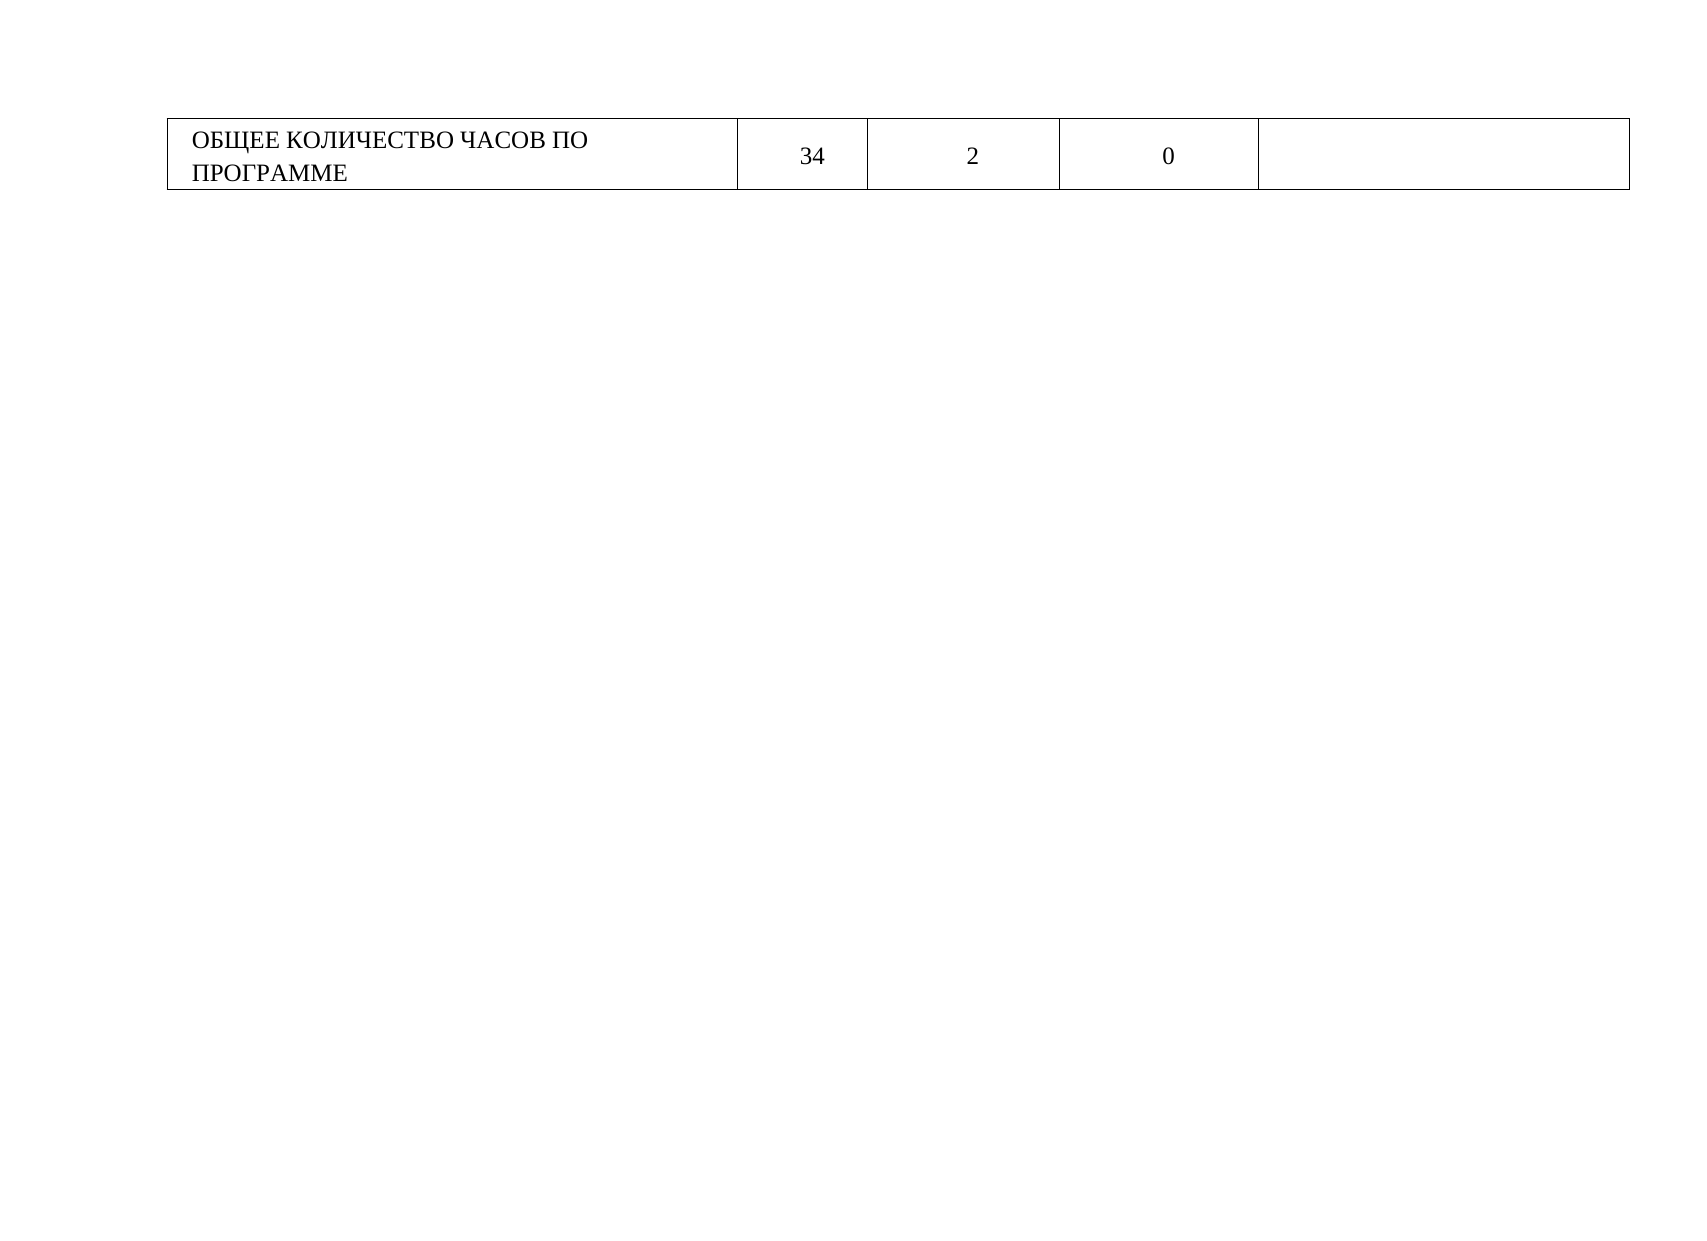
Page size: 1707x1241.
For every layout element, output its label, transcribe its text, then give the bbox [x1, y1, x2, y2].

table_cell 0 [1060, 119, 1258, 189]
table_cell ОБЩЕЕ КОЛИЧЕСТВО ЧАСОВ ПО ПРОГРАММЕ [168, 119, 737, 189]
table_cell 2 [868, 119, 1059, 189]
table_cell 34 [738, 119, 867, 189]
table_cell [1259, 119, 1629, 189]
